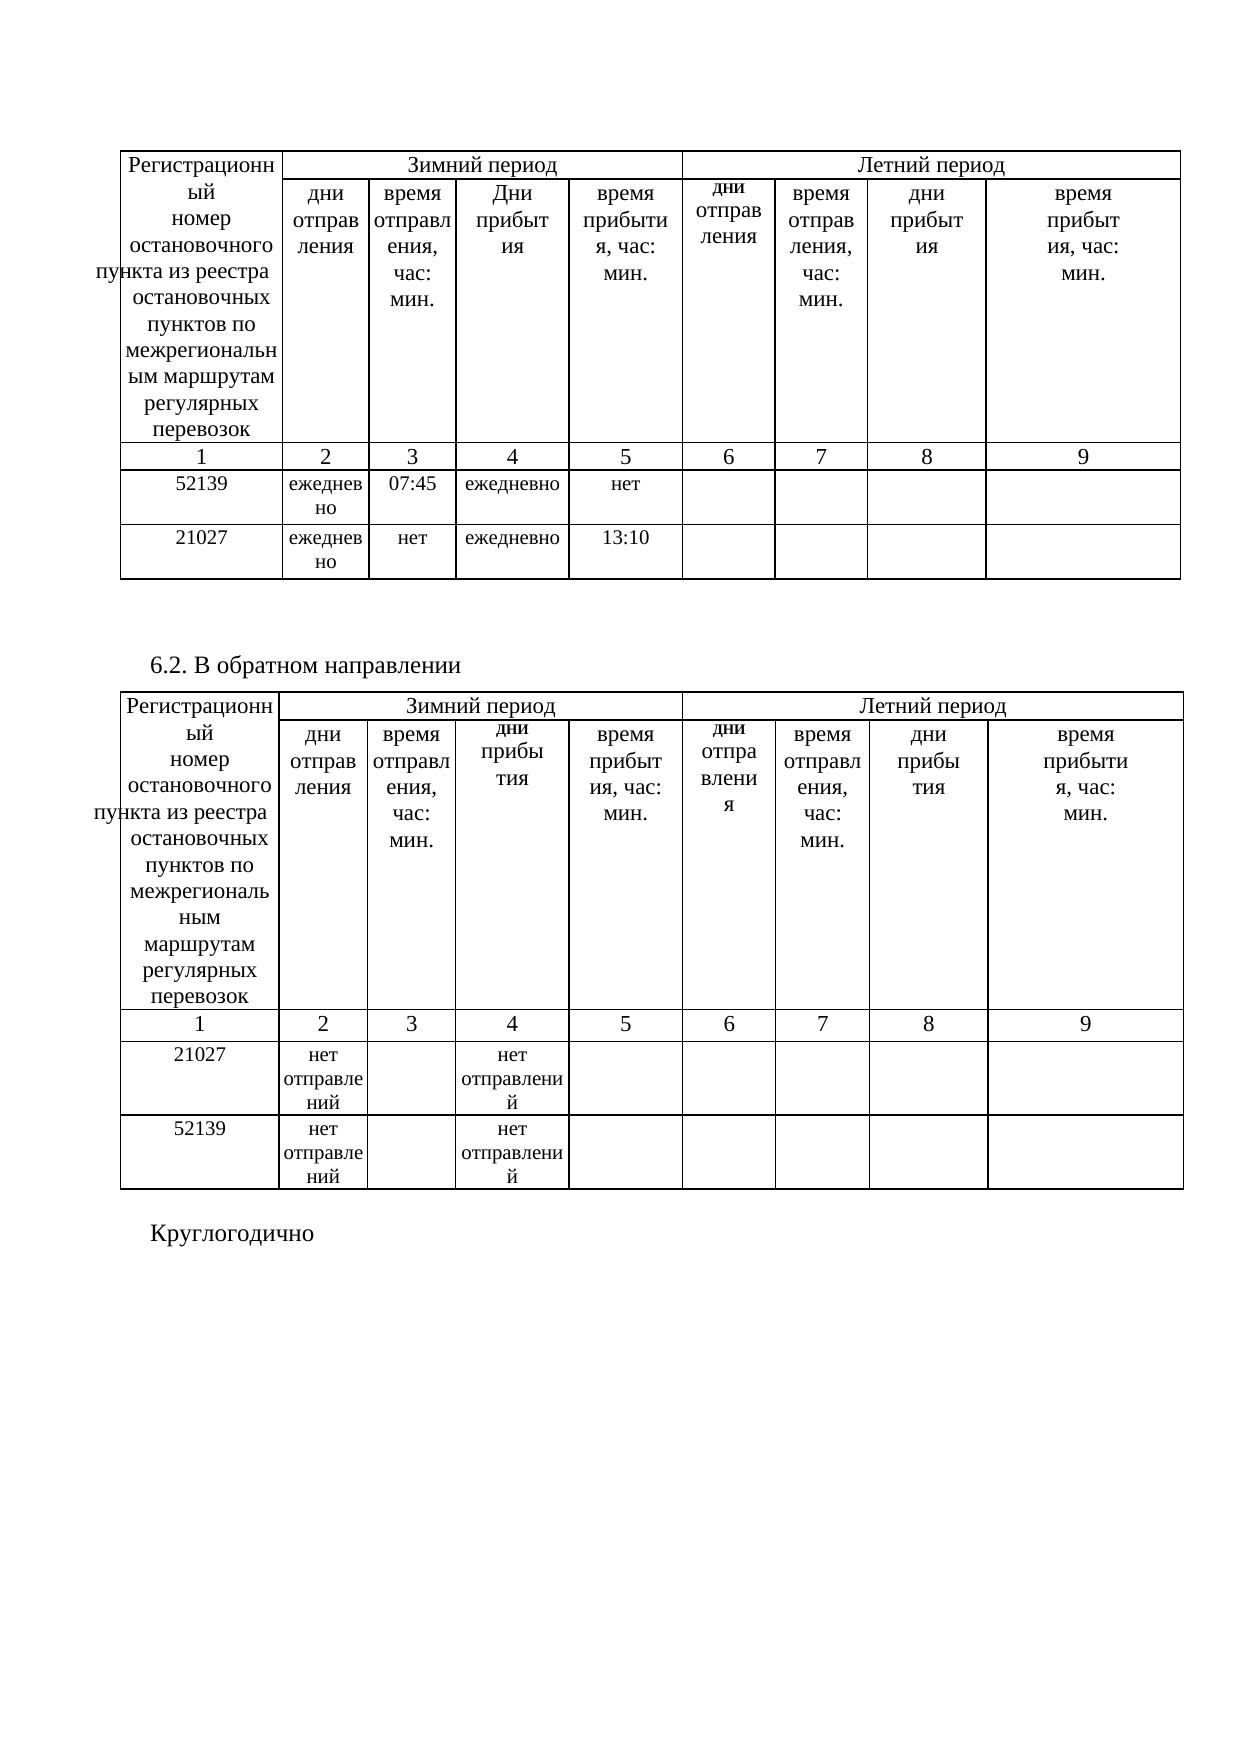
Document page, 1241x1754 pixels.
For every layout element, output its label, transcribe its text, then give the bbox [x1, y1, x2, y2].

table_cell дни прибыт ия [868, 180, 985, 441]
table_cell 7 [776, 1010, 869, 1041]
table_cell нет отправлений [456, 1116, 568, 1188]
table_cell [989, 1042, 1183, 1114]
table_cell 2 [280, 1010, 367, 1041]
table_cell 2 [283, 443, 368, 469]
table_cell [776, 525, 867, 578]
table_cell нет отправлений [456, 1042, 568, 1114]
table_cell [776, 1116, 869, 1188]
table_cell [368, 1042, 455, 1114]
table_cell [570, 1116, 682, 1188]
table_header Зимний период [280, 693, 682, 719]
table_cell [776, 471, 867, 524]
table_cell 52139 [121, 471, 282, 524]
table_cell [683, 525, 774, 578]
table_cell 9 [987, 443, 1180, 469]
table_cell 6 [683, 443, 774, 469]
table_cell ДНИ отпра влени я [683, 721, 775, 1009]
table_cell время отправл ения, час: мин. [776, 721, 869, 1009]
table_cell [570, 1042, 682, 1114]
table_cell [868, 525, 985, 578]
table_cell нет [570, 471, 682, 524]
table_cell 4 [457, 443, 568, 469]
table_cell дни отправ ления [280, 721, 367, 1009]
table_cell [987, 525, 1180, 578]
table_cell 13:10 [570, 525, 682, 578]
table_cell [683, 1116, 775, 1188]
table_cell время прибыти я, час: мин. [570, 180, 682, 441]
table_cell 8 [870, 1010, 987, 1041]
table_cell нет отправлений [280, 1042, 367, 1114]
table_cell 6 [683, 1010, 775, 1041]
table_cell 52139 [121, 1116, 278, 1188]
table_cell ДНИ отправ ления [683, 180, 774, 441]
table_header Летний период [683, 152, 1180, 178]
table_cell нет [370, 525, 455, 578]
table_cell дни прибы тия [870, 721, 987, 1009]
table_cell [368, 1116, 455, 1188]
table_cell [868, 471, 985, 524]
table_cell 7 [776, 443, 867, 469]
table_cell Дни прибыт ия [457, 180, 568, 441]
table_cell 9 [989, 1010, 1183, 1041]
table_header Зимний период [283, 152, 682, 178]
table_cell время отправ ления, час: мин. [776, 180, 867, 441]
text 6.2. В обратном направлении [150, 650, 1090, 678]
table_cell 1 [121, 1010, 278, 1041]
table_cell 1 [121, 443, 282, 469]
table_cell время отправл ения, час: мин. [368, 721, 455, 1009]
table_header Регистрационный номер остановочного пункта из реестра остановочных пунктов по межрегиональным маршрутам регулярных перевозок [121, 693, 278, 1009]
table_cell 8 [868, 443, 985, 469]
table_cell 5 [570, 1010, 682, 1041]
table_cell 07:45 [370, 471, 455, 524]
table_cell ежедневно [457, 471, 568, 524]
table_cell 5 [570, 443, 682, 469]
table_cell время прибыти я, час: мин. [989, 721, 1183, 1009]
table_header Летний период [683, 693, 1183, 719]
table_cell [683, 471, 774, 524]
table_cell [870, 1042, 987, 1114]
table_cell время отправл ения, час: мин. [370, 180, 455, 441]
table_cell [989, 1116, 1183, 1188]
table_cell [683, 1042, 775, 1114]
table_cell 21027 [121, 1042, 278, 1114]
table_cell время прибыт ия, час: мин. [987, 180, 1180, 441]
table_cell нет отправлений [280, 1116, 367, 1188]
table_cell [987, 471, 1180, 524]
table_cell ДНИ прибы тия [456, 721, 568, 1009]
table_header Регистрационный номер остановочного пункта из реестра остановочных пунктов по межрегиональным маршрутам регулярных перевозок [121, 152, 282, 441]
table_cell 4 [456, 1010, 568, 1041]
table_cell ежедневно [283, 471, 368, 524]
table_cell 3 [370, 443, 455, 469]
table_cell [870, 1116, 987, 1188]
table_cell ежедневно [283, 525, 368, 578]
table_cell 3 [368, 1010, 455, 1041]
text Круглогодично [150, 1218, 1090, 1247]
table_cell ежедневно [457, 525, 568, 578]
table_cell [776, 1042, 869, 1114]
table_cell 21027 [121, 525, 282, 578]
table_cell время прибыт ия, час: мин. [570, 721, 682, 1009]
table_cell дни отправ ления [283, 180, 368, 441]
